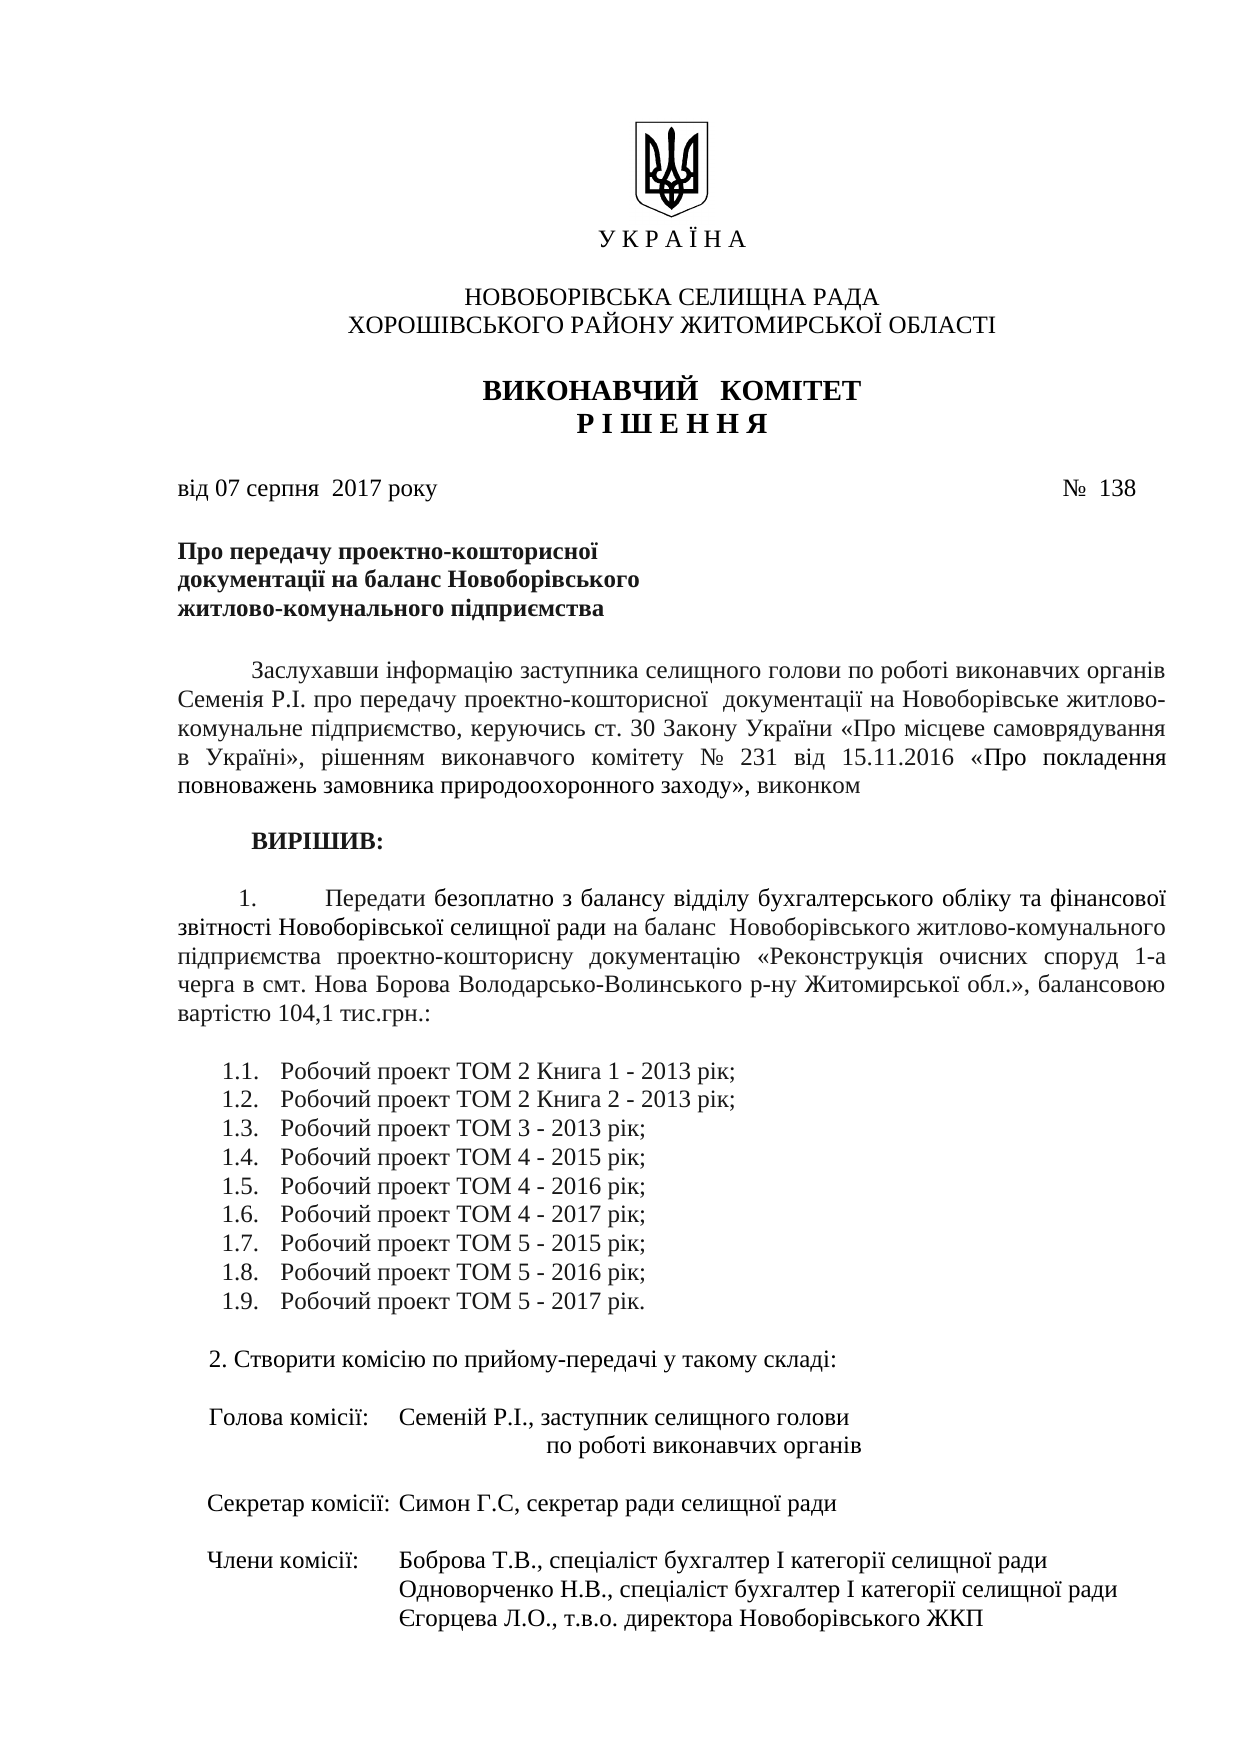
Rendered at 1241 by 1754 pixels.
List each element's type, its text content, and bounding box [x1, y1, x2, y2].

list Робочий проект ТОМ 3 - 2013 рік; [221, 1113, 1167, 1142]
list Робочий проект ТОМ 5 - 2017 рік. [221, 1286, 1167, 1314]
list Робочий проект ТОМ 4 - 2015 рік; [221, 1142, 1167, 1171]
text Заслухавши інформацію заступника селищного голови по роботі виконавчих органів Семенія Р.І. про передачу проектно-кошторисної документації на Новоборівське житлово-комунальне підприємство, керуючись ст. 30 Закону України «Про місцеве самоврядування в Україні», рішенням виконавчого комітету № 231 від 15.11.2016 «Про покладення повноважень замовника природоохоронного заходу», виконком [177, 656, 1167, 799]
text Члени комісії: Боброва Т.В., спеціаліст бухгалтер І категорії селищної ради Одноворченко Н.В., спеціаліст бухгалтер І категорії селищної ради [177, 1545, 1167, 1603]
list Робочий проект ТОМ 4 - 2016 рік; [221, 1171, 1167, 1199]
list Передати безоплатно з балансу відділу бухгалтерського обліку та фінансової звітності Новоборівської селищної ради на баланс Новоборівського житлово-комунального підприємства проектно-кошторисну документацію «Реконструкція очисних споруд 1-а черга в смт. Нова Борова Володарсько-Волинського р-ну Житомирської обл.», балансовою вартістю 104,1 тис.грн.: [177, 883, 1167, 1027]
text Р І Ш Е Н Н Я [177, 406, 1167, 440]
text Секретар комісії: Симон Г.С, секретар ради селищної ради [177, 1488, 1167, 1517]
text документації на баланс Новоборівського [177, 564, 1167, 593]
text від 07 серпня 2017 року № 138 [177, 473, 1167, 502]
text Єгорцева Л.О., т.в.о. директора Новоборівського ЖКП [177, 1603, 1167, 1632]
list Робочий проект ТОМ 2 Книга 2 - 2013 рік; [221, 1084, 1167, 1113]
text ВИРІШИВ: [177, 826, 1167, 854]
list Робочий проект ТОМ 5 - 2015 рік; [221, 1228, 1167, 1257]
text житлово-комунального підприємства [177, 593, 1167, 622]
text Голова комісії: Семеній Р.І., заступник селищного голови [208, 1402, 1167, 1430]
text У К Р А Ї Н А [177, 224, 1167, 253]
picture [628, 118, 715, 225]
list Робочий проект ТОМ 4 - 2017 рік; [221, 1199, 1167, 1228]
text Про передачу проектно-кошторисної [177, 536, 1167, 564]
list Робочий проект ТОМ 2 Книга 1 - 2013 рік; [222, 1056, 1167, 1084]
text ХОРОШІВСЬКОГО РАЙОНУ ЖИТОМИРСЬКОЇ ОБЛАСТІ [177, 311, 1167, 339]
list Робочий проект ТОМ 5 - 2016 рік; [221, 1257, 1167, 1286]
text 2. Створити комісію по прийому-передачі у такому складі: [177, 1344, 1167, 1372]
text по роботі виконавчих органів [503, 1430, 1167, 1459]
text ВИКОНАВЧИЙ КОМІТЕТ [177, 373, 1167, 406]
text НОВОБОРІВСЬКА СЕЛИЩНА РАДА [177, 282, 1167, 311]
